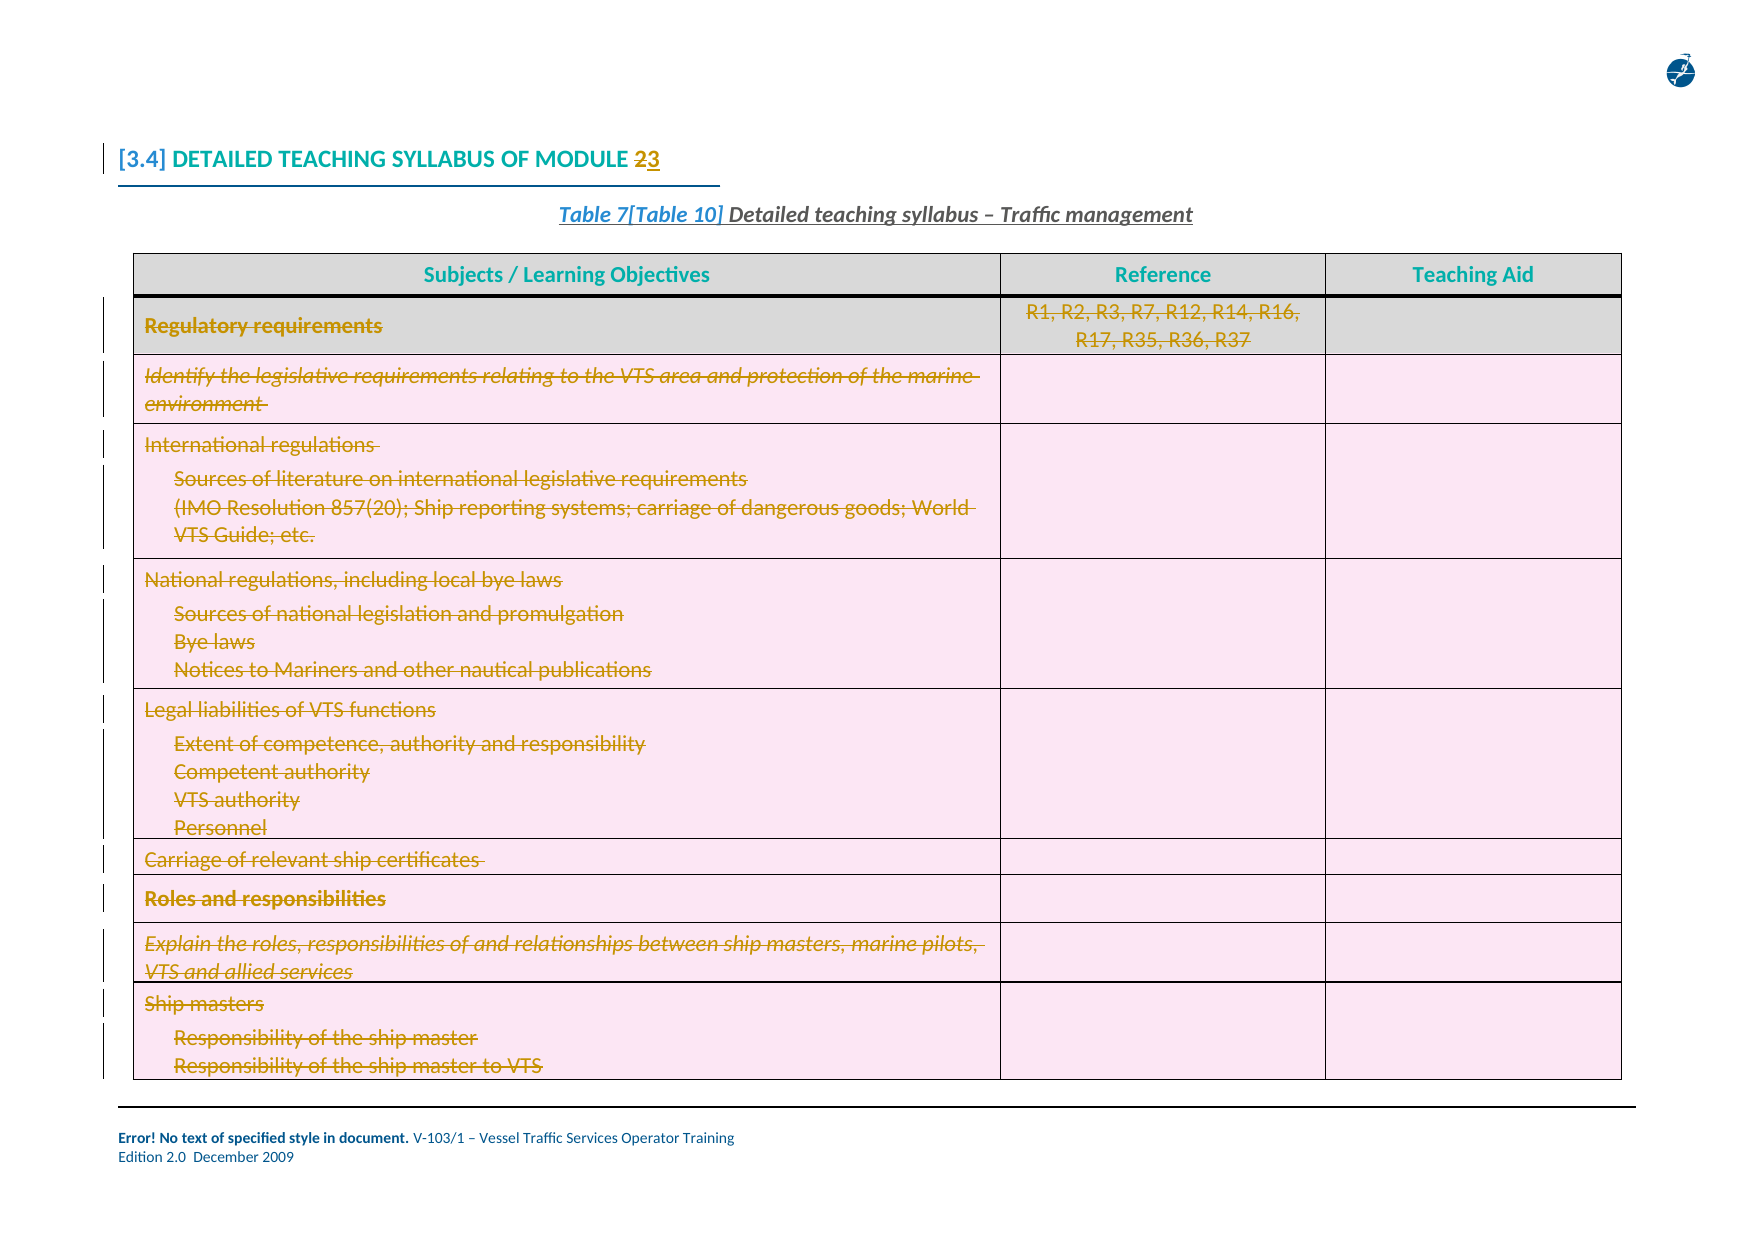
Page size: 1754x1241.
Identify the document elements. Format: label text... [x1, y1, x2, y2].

table_cell [134, 298, 1000, 353]
subtitle DETAILED TEACHING SYLLABUS OF MODULE [118, 143, 1636, 174]
text Detailed teaching syllabus – Traffic management [118, 200, 1636, 228]
picture [1635, 3, 1754, 122]
table_cell [1001, 298, 1325, 353]
table_header Subjects / Learning Objectives [134, 254, 1000, 294]
table_cell [1326, 298, 1621, 353]
table_header Reference [1001, 254, 1325, 294]
table_header Teaching Aid [1326, 254, 1621, 294]
